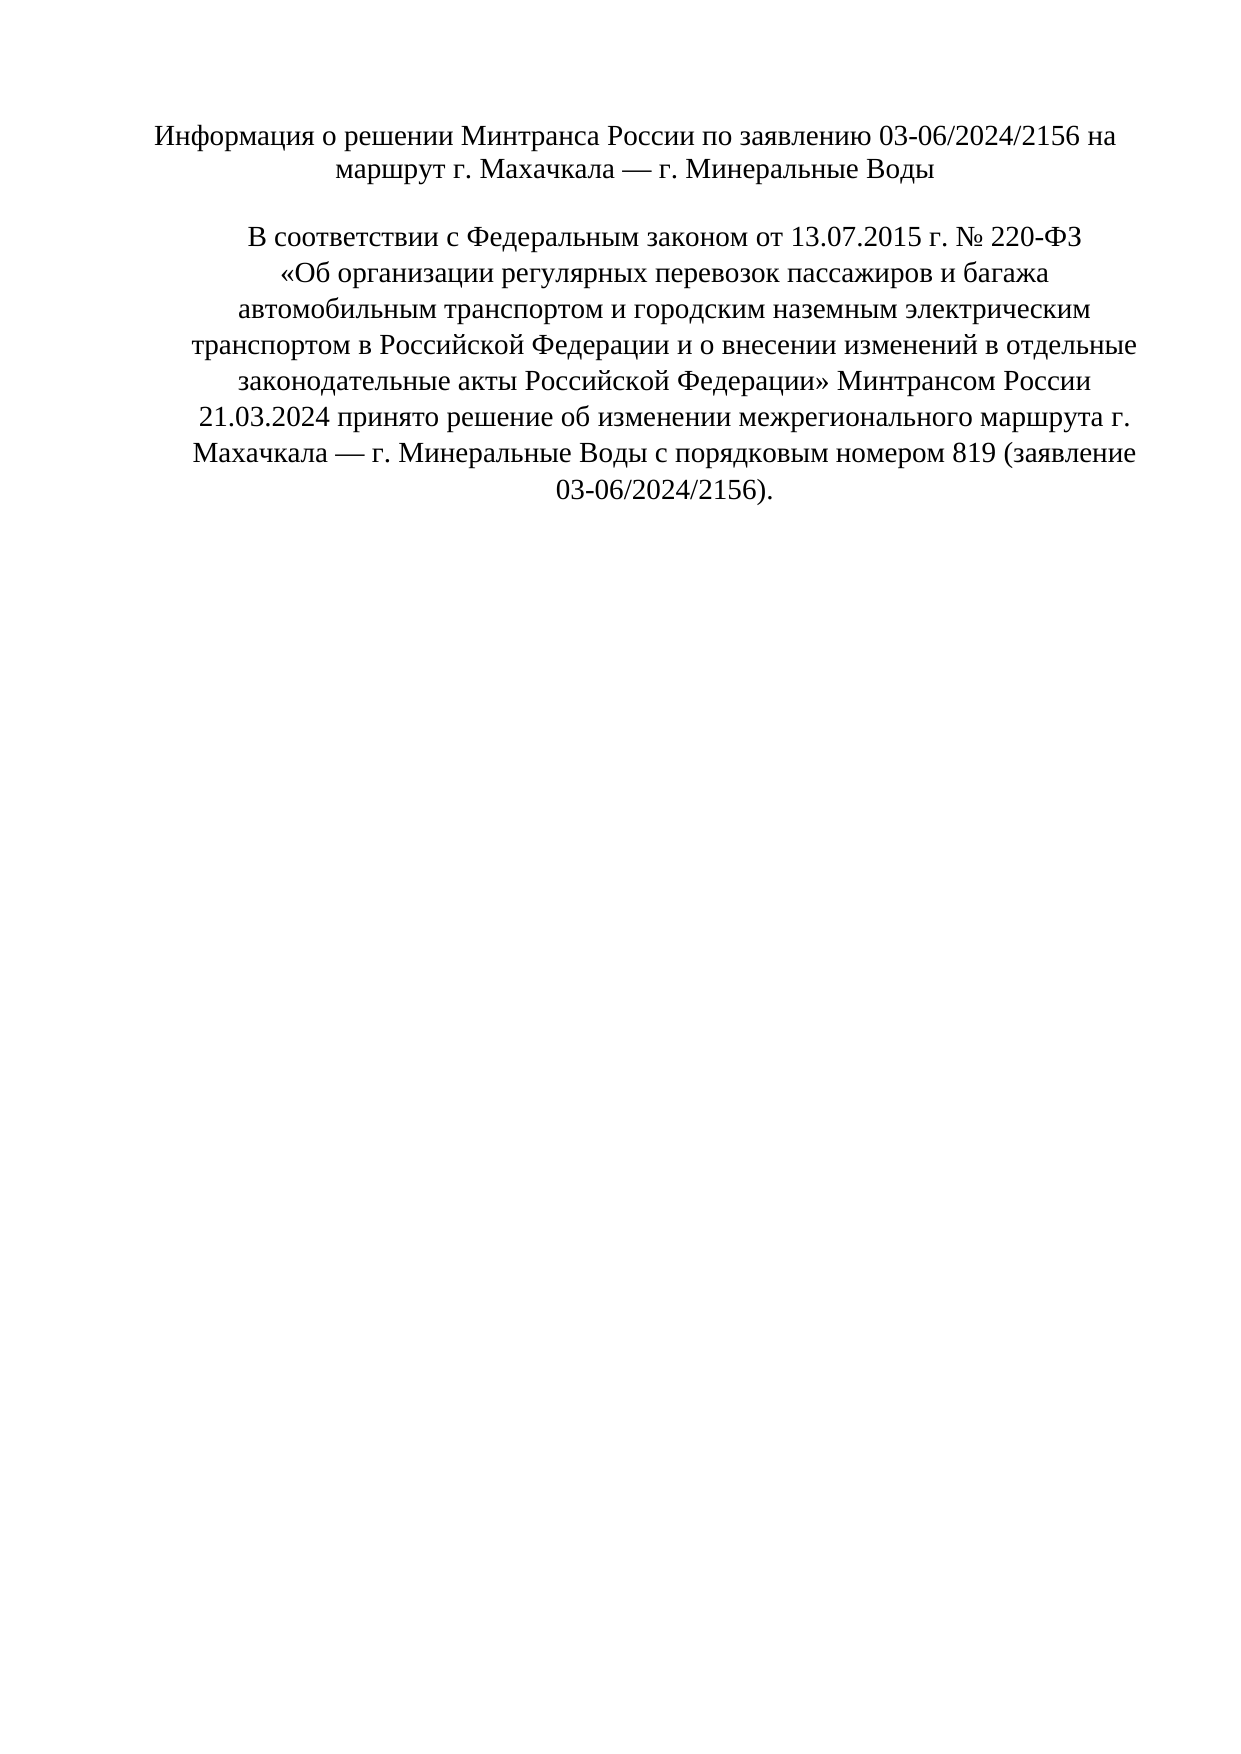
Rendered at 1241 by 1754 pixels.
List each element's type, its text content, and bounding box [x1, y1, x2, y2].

text Информация о решении Минтранса России по заявлению 03-06/2024/2156 на маршрут г. Махачкала — г. Минеральные Воды [118, 118, 1152, 185]
text В соответствии с Федеральным законом от 13.07.2015 г. № 220-ФЗ «Об организации регулярных перевозок пассажиров и багажа автомобильным транспортом и городским наземным электрическим транспортом в Российской Федерации и о внесении изменений в отдельные законодательные акты Российской Федерации» Минтрансом России 21.03.2024 принято решение об изменении межрегионального маршрута г. Махачкала — г. Минеральные Воды с порядковым номером 819 (заявление 03-06/2024/2156). [177, 219, 1152, 505]
